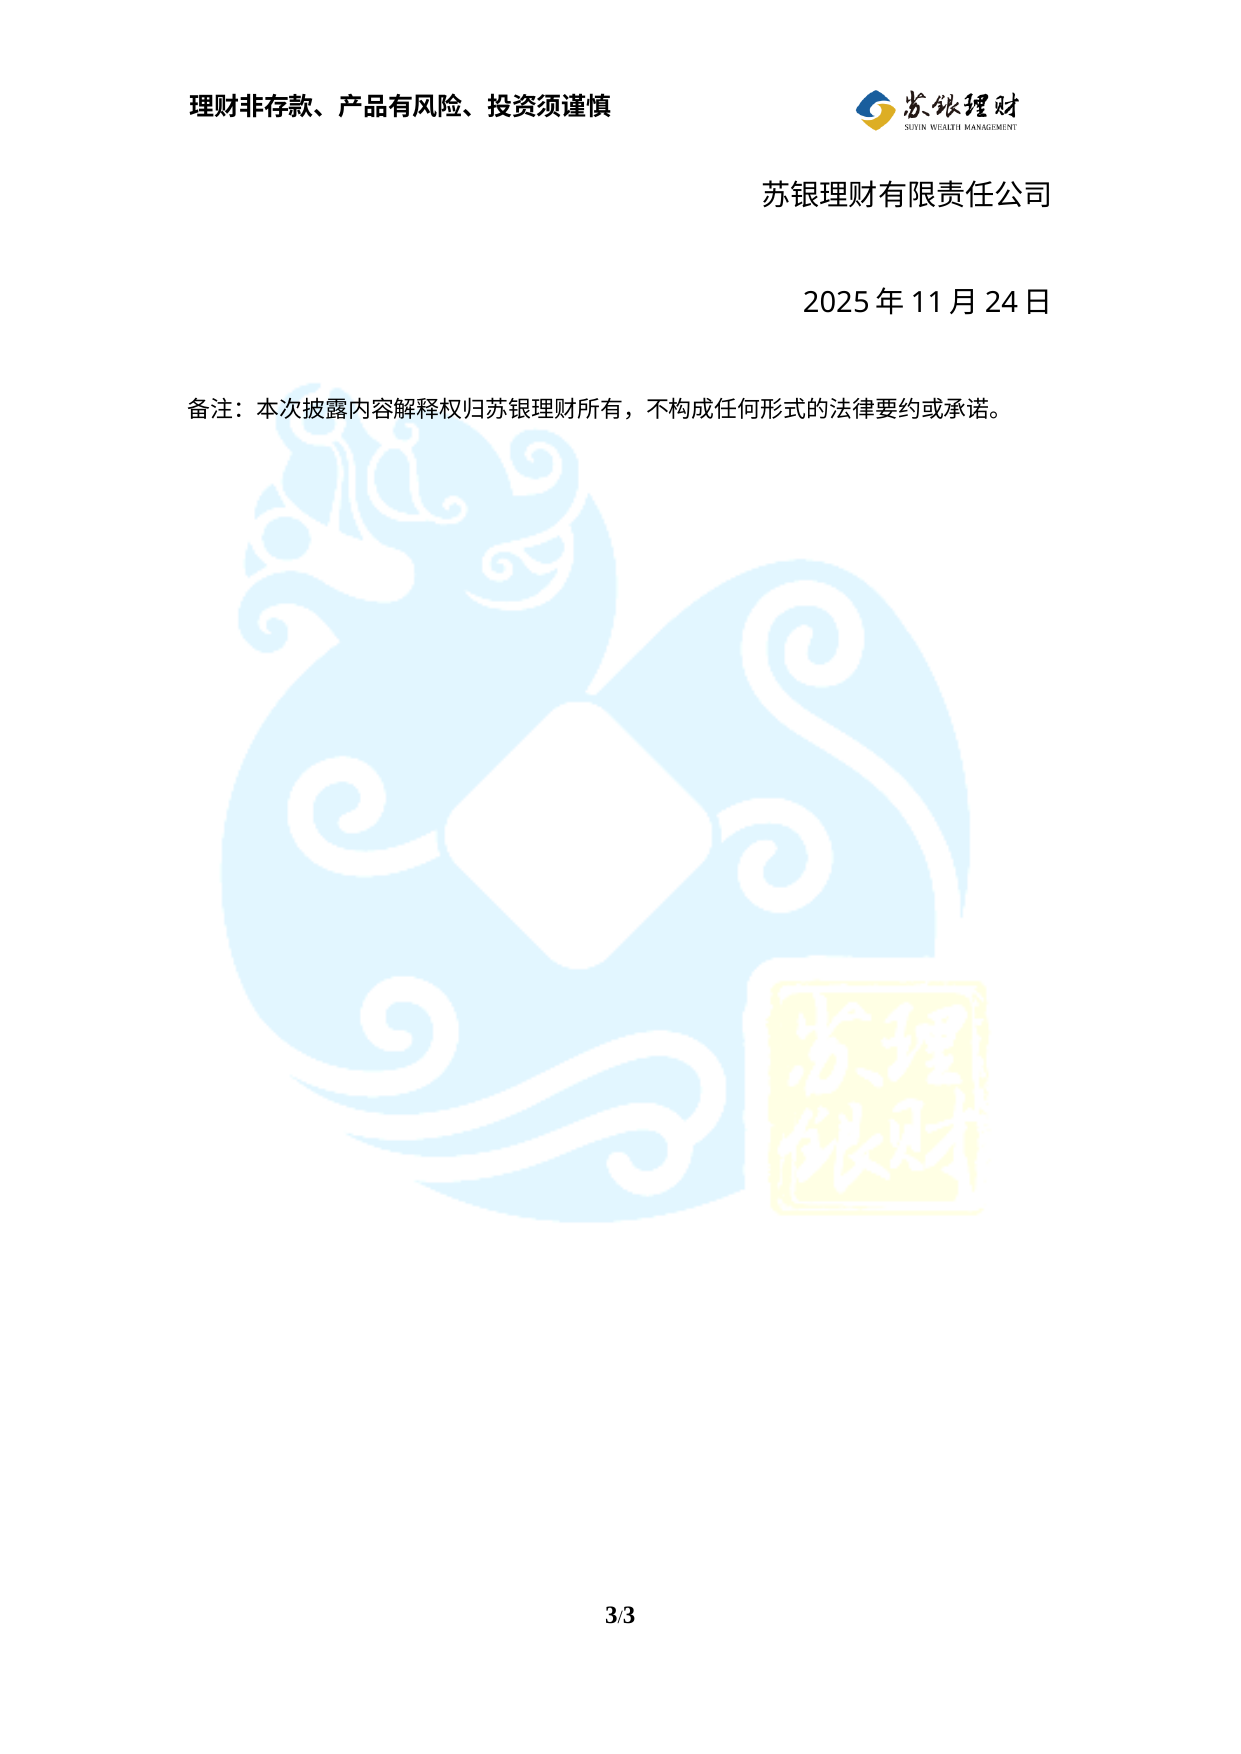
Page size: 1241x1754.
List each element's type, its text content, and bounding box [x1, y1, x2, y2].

text 2025年11月24日 [187, 267, 1053, 332]
picture [831, 73, 1049, 143]
text 备注：本次披露内容解释权归苏银理财所有，不构成任何形式的法律要约或承诺。 [187, 375, 1053, 440]
text 苏银理财有限责任公司 [187, 160, 1053, 225]
